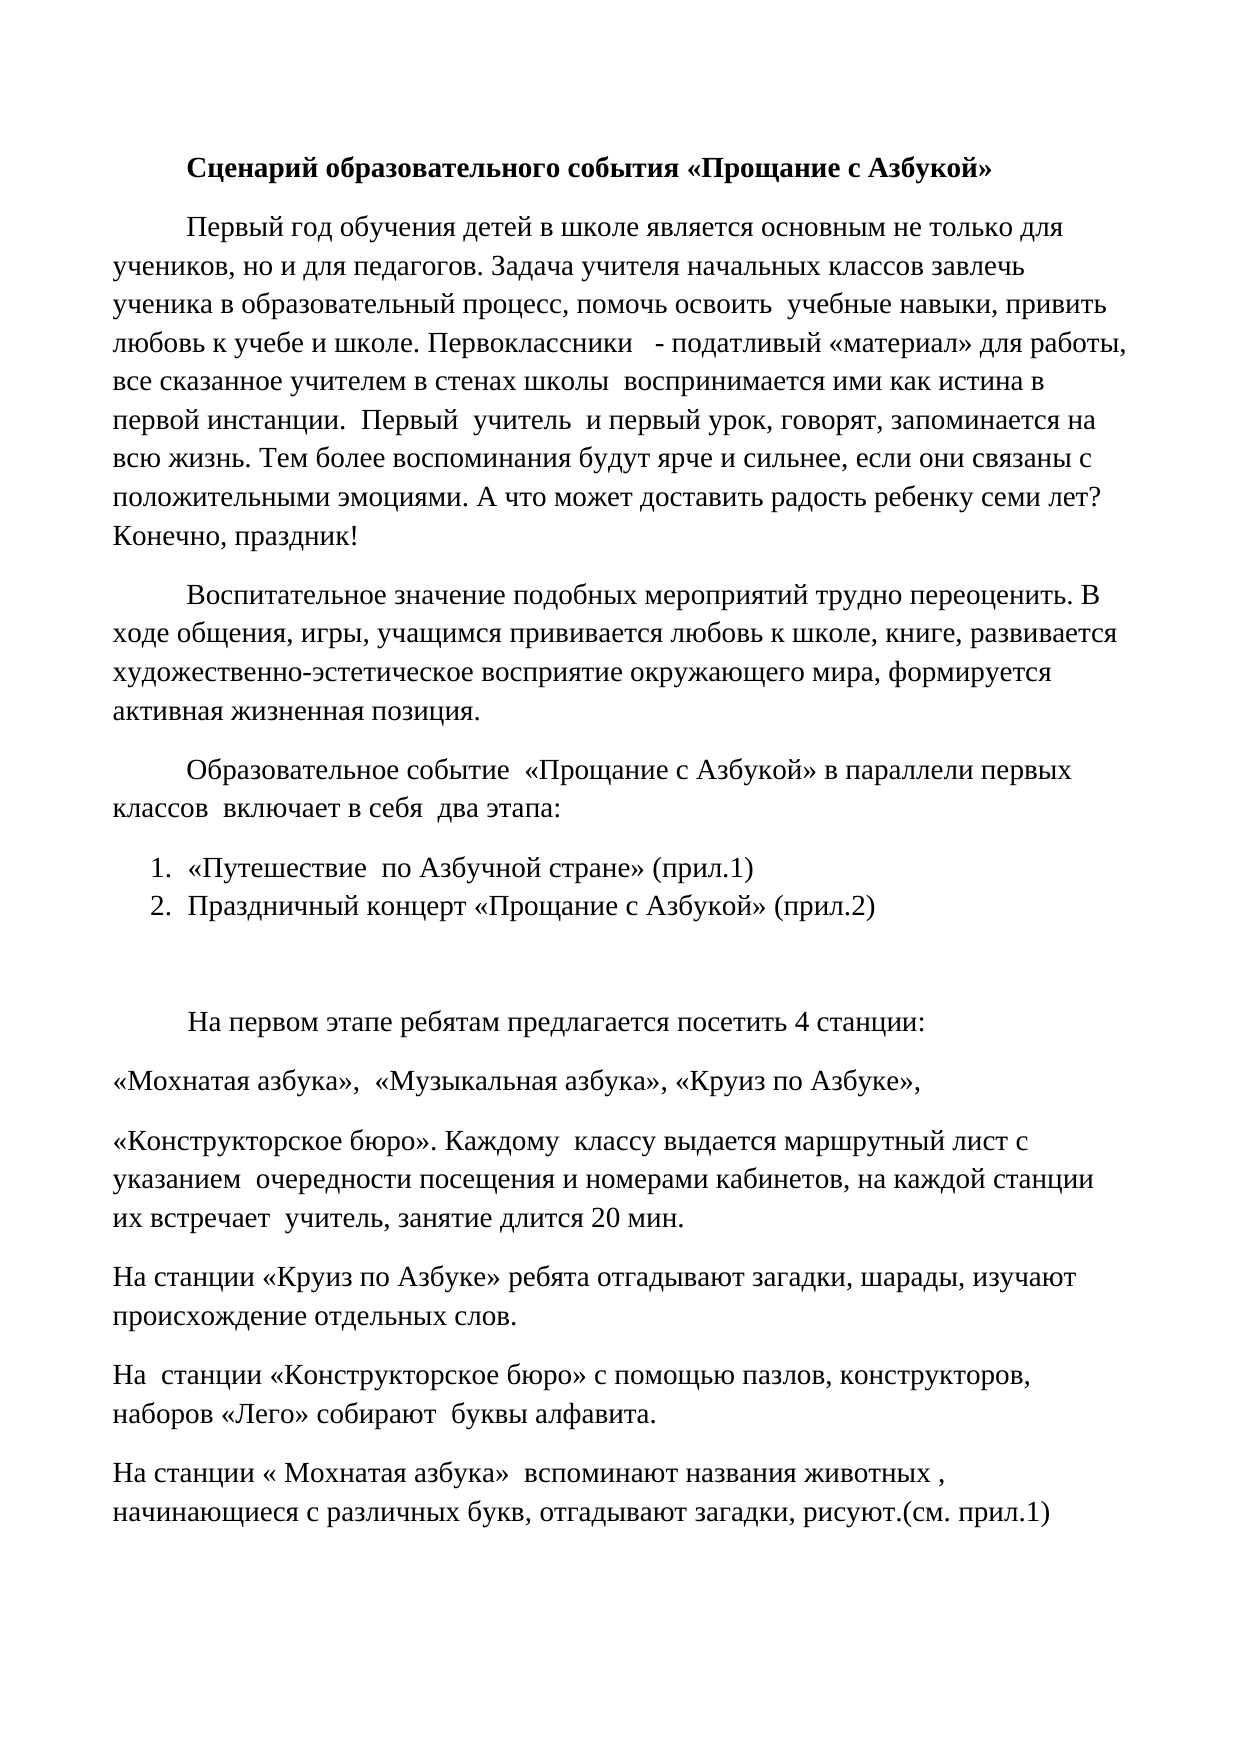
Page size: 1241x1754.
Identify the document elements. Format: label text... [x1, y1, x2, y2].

list На первом этапе ребятам предлагается посетить 4 станции: [187, 1004, 1128, 1038]
text На станции «Конструкторское бюро» с помощью пазлов, конструкторов, наборов «Лего» собирают буквы алфавита. [112, 1357, 1128, 1429]
text Образовательное событие «Прощание с Азбукой» в параллели первых классов включает в себя два этапа: [112, 752, 1128, 824]
text Воспитательное значение подобных мероприятий трудно переоценить. В ходе общения, игры, учащимся прививается любовь к школе, книге, развивается художественно-эстетическое восприятие окружающего мира, формируется активная жизненная позиция. [112, 577, 1128, 726]
text Первый год обучения детей в школе является основным не только для учеников, но и для педагогов. Задача учителя начальных классов завлечь ученика в образовательный процесс, помочь освоить учебные навыки, привить любовь к учебе и школе. Первоклассники - податливый «материал» для работы, все сказанное учителем в стенах школы воспринимается ими как истина в первой инстанции. Первый учитель и первый урок, говорят, запоминается на всю жизнь. Тем более воспоминания будут ярче и сильнее, если они связаны с положительными эмоциями. А что может доставить радость ребенку семи лет? Конечно, праздник! [112, 209, 1128, 551]
text «Конструкторское бюро». Каждому классу выдается маршрутный лист с указанием очередности посещения и номерами кабинетов, на каждой станции их встречает учитель, занятие длится 20 мин. [112, 1123, 1128, 1233]
text «Мохнатая азбука», «Музыкальная азбука», «Круиз по Азбуке», [112, 1063, 1128, 1097]
text Сценарий образовательного события «Прощание с Азбукой» [112, 150, 1128, 183]
list Праздничный концерт «Прощание с Азбукой» (прил.2) [150, 888, 1128, 922]
text На станции « Мохнатая азбука» вспоминают названия животных , начинающиеся с различных букв, отгадывают загадки, рисуют.(см. прил.1) [112, 1455, 1128, 1527]
list «Путешествие по Азбучной стране» (прил.1) [150, 850, 1128, 883]
text На станции «Круиз по Азбуке» ребята отгадывают загадки, шарады, изучают происхождение отдельных слов. [112, 1259, 1128, 1331]
